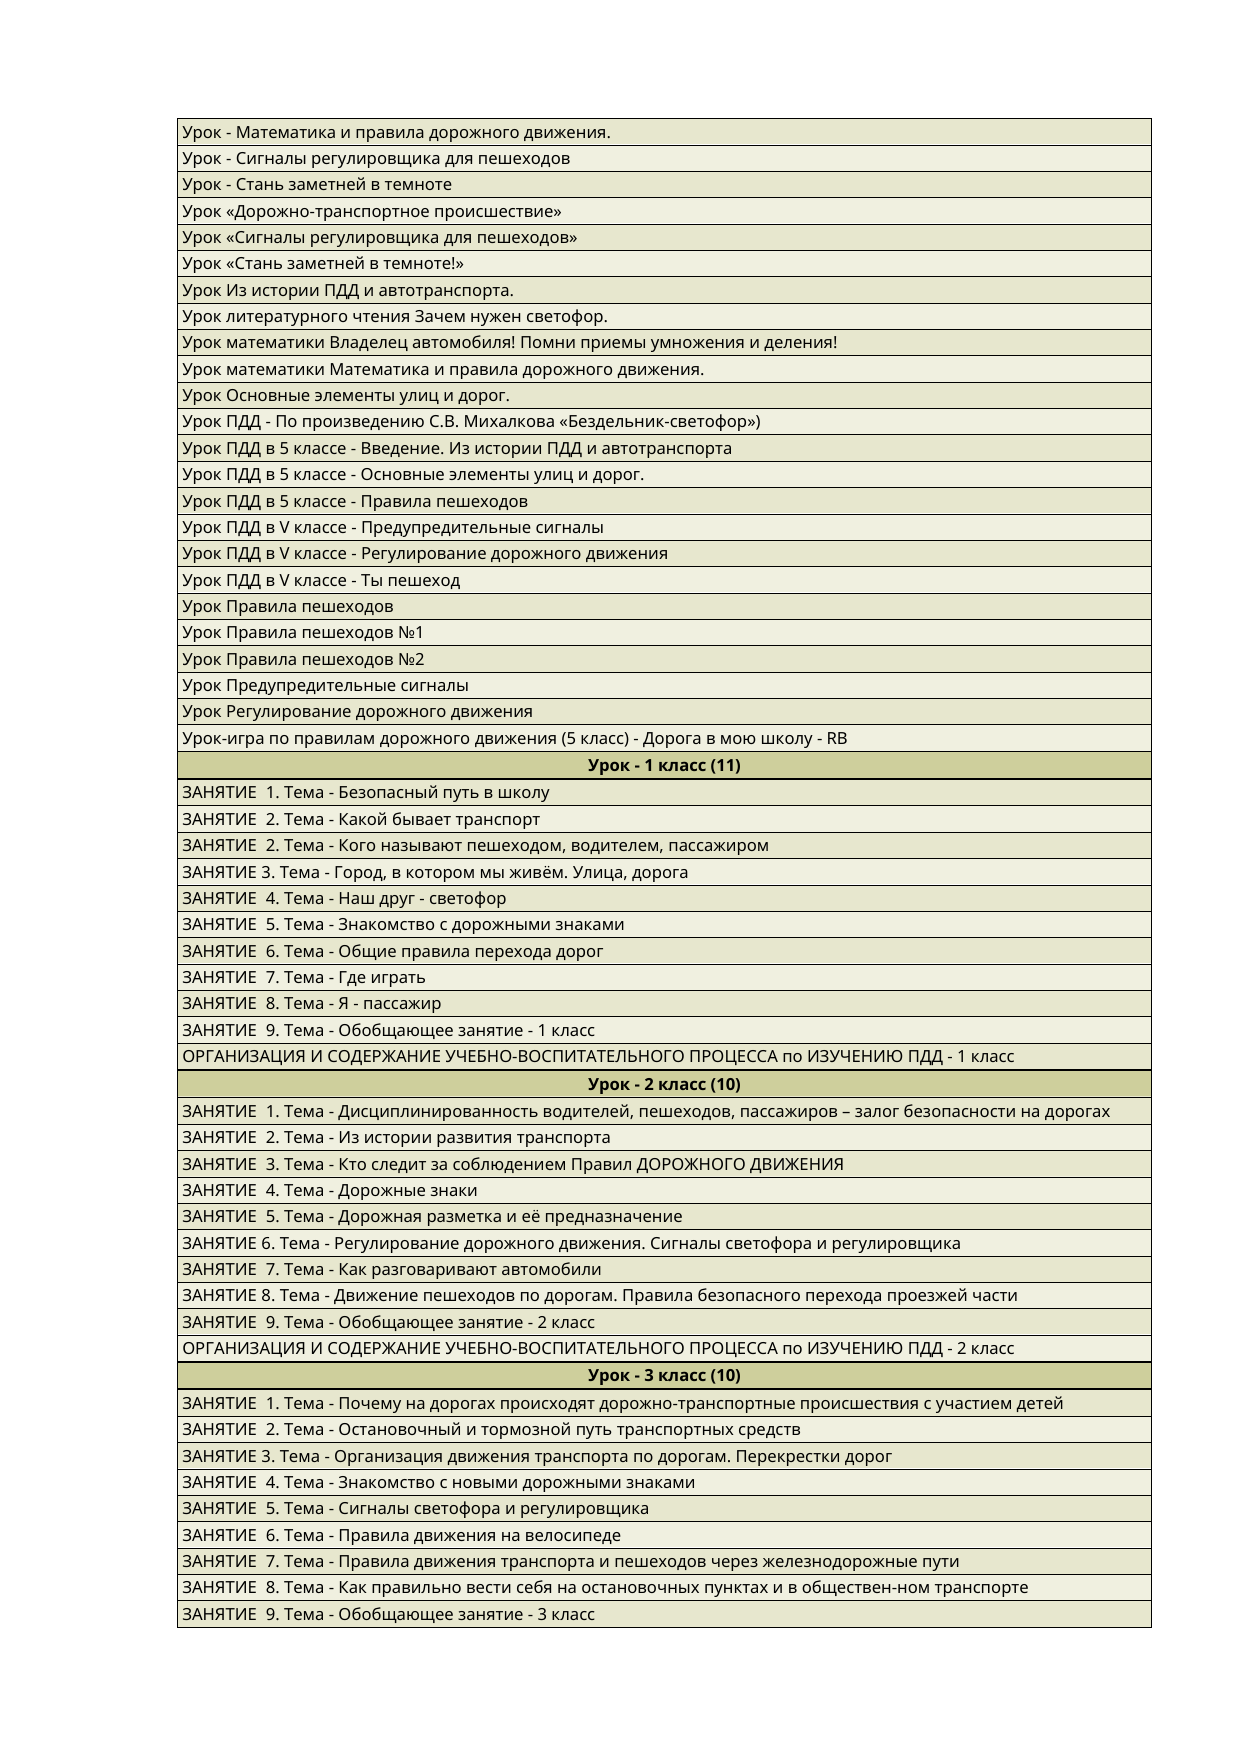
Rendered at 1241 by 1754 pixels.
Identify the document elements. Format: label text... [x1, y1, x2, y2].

table_cell Урок математики Владелец автомобиля! Помни приемы умножения и деления! [178, 330, 1151, 355]
table_cell Урок - Сигналы регулировщика для пешеходов [178, 146, 1151, 171]
table_cell Урок «Сигналы регулировщика для пешеходов» [178, 225, 1151, 250]
table_cell Урок математики Математика и правила дорожного движения. [178, 356, 1151, 382]
table_cell Урок ПДД в 5 классе - Правила пешеходов [178, 488, 1151, 513]
table_cell Урок - 2 класс (10) [178, 1071, 1151, 1096]
table_cell ОРГАНИЗАЦИЯ И СОДЕРЖАНИЕ УЧЕБНО-ВОСПИТАТЕЛЬНОГО ПРОЦЕССА по ИЗУЧЕНИЮ ПДД - 1 класс [178, 1044, 1151, 1069]
table_cell Урок-игра по правилам дорожного движения (5 класс) - Дорога в мою школу - RB [178, 725, 1151, 751]
table_cell Урок - 1 класс (11) [178, 752, 1151, 778]
table_cell ЗАНЯТИЕ 5. Тема - Знакомство с дорожными знаками [178, 912, 1151, 937]
table_cell Урок «Стань заметней в темноте!» [178, 251, 1151, 276]
table_cell Урок Правила пешеходов №1 [178, 620, 1151, 645]
table_cell ЗАНЯТИЕ 7. Тема - Где играть [178, 965, 1151, 990]
table_cell ЗАНЯТИЕ 9. Тема - Обобщающее занятие - 3 класс [178, 1601, 1151, 1627]
table_cell ЗАНЯТИЕ 1. Тема - Дисциплинированность водителей, пешеходов, пассажиров – залог безопасности на дорогах [178, 1098, 1151, 1124]
table_cell Урок Регулирование дорожного движения [178, 699, 1151, 724]
table_cell ЗАНЯТИЕ 8. Тема - Я - пассажир [178, 991, 1151, 1016]
table_cell Урок «Дорожно-транспортное происшествие» [178, 198, 1151, 223]
table_cell Урок литературного чтения Зачем нужен светофор. [178, 304, 1151, 329]
table_cell Урок ПДД в V классе - Предупредительные сигналы [178, 515, 1151, 540]
table_cell Урок Основные элементы улиц и дорог. [178, 383, 1151, 408]
table_cell ЗАНЯТИЕ 8. Тема - Движение пешеходов по дорогам. Правила безопасного перехода проезжей части [178, 1283, 1151, 1308]
table_cell Урок - Стань заметней в темноте [178, 172, 1151, 197]
table_cell ЗАНЯТИЕ 6. Тема - Правила движения на велосипеде [178, 1522, 1151, 1547]
table_cell ЗАНЯТИЕ 2. Тема - Из истории развития транспорта [178, 1125, 1151, 1150]
table_cell ЗАНЯТИЕ 7. Тема - Как разговаривают автомобили [178, 1257, 1151, 1282]
table_cell ЗАНЯТИЕ 3. Тема - Организация движения транспорта по дорогам. Перекрестки дорог [178, 1443, 1151, 1468]
table_cell Урок Предупредительные сигналы [178, 673, 1151, 698]
table_cell ОРГАНИЗАЦИЯ И СОДЕРЖАНИЕ УЧЕБНО-ВОСПИТАТЕЛЬНОГО ПРОЦЕССА по ИЗУЧЕНИЮ ПДД - 2 класс [178, 1336, 1151, 1361]
table_cell Урок Из истории ПДД и автотранспорта. [178, 277, 1151, 303]
table_cell ЗАНЯТИЕ 4. Тема - Дорожные знаки [178, 1178, 1151, 1203]
table_cell ЗАНЯТИЕ 4. Тема - Знакомство с новыми дорожными знаками [178, 1470, 1151, 1495]
table_cell ЗАНЯТИЕ 4. Тема - Наш друг - светофор [178, 886, 1151, 911]
table_cell ЗАНЯТИЕ 6. Тема - Общие правила перехода дорог [178, 938, 1151, 963]
table_cell ЗАНЯТИЕ 2. Тема - Остановочный и тормозной путь транспортных средств [178, 1417, 1151, 1442]
table_cell Урок ПДД в V классе - Регулирование дорожного движения [178, 541, 1151, 566]
table_cell ЗАНЯТИЕ 8. Тема - Как правильно вести себя на остановочных пунктах и в обществен-ном транспорте [178, 1575, 1151, 1600]
table_cell ЗАНЯТИЕ 5. Тема - Сигналы светофора и регулировщика [178, 1496, 1151, 1521]
table_cell Урок - Математика и правила дорожного движения. [178, 119, 1151, 144]
table_cell ЗАНЯТИЕ 2. Тема - Какой бывает транспорт [178, 806, 1151, 832]
table_cell ЗАНЯТИЕ 7. Тема - Правила движения транспорта и пешеходов через железнодорожные пути [178, 1549, 1151, 1574]
table_cell ЗАНЯТИЕ 9. Тема - Обобщающее занятие - 1 класс [178, 1017, 1151, 1043]
table_cell Урок ПДД - По произведению С.В. Михалкова «Бездельник-светофор») [178, 409, 1151, 434]
table_cell ЗАНЯТИЕ 3. Тема - Кто следит за соблюдением Правил ДОРОЖНОГО ДВИЖЕНИЯ [178, 1151, 1151, 1176]
table_cell Урок Правила пешеходов №2 [178, 646, 1151, 672]
table_cell Урок ПДД в 5 классе - Введение. Из истории ПДД и автотранспорта [178, 435, 1151, 461]
table_cell ЗАНЯТИЕ 6. Тема - Регулирование дорожного движения. Сигналы светофора и регулировщика [178, 1230, 1151, 1256]
table_cell ЗАНЯТИЕ 9. Тема - Обобщающее занятие - 2 класс [178, 1309, 1151, 1334]
table_cell Урок ПДД в V классе - Ты пешеход [178, 567, 1151, 592]
table_cell Урок ПДД в 5 классе - Основные элементы улиц и дорог. [178, 462, 1151, 487]
table_cell ЗАНЯТИЕ 2. Тема - Кого называют пешеходом, водителем, пассажиром [178, 833, 1151, 858]
table_cell ЗАНЯТИЕ 1. Тема - Безопасный путь в школу [178, 780, 1151, 805]
table_cell ЗАНЯТИЕ 3. Тема - Город, в котором мы живём. Улица, дорога [178, 859, 1151, 884]
table_cell ЗАНЯТИЕ 5. Тема - Дорожная разметка и её предназначение [178, 1204, 1151, 1229]
table_cell Урок Правила пешеходов [178, 594, 1151, 619]
table_cell Урок - 3 класс (10) [178, 1363, 1151, 1388]
table_cell ЗАНЯТИЕ 1. Тема - Почему на дорогах происходят дорожно-транспортные происшествия с участием детей [178, 1390, 1151, 1416]
